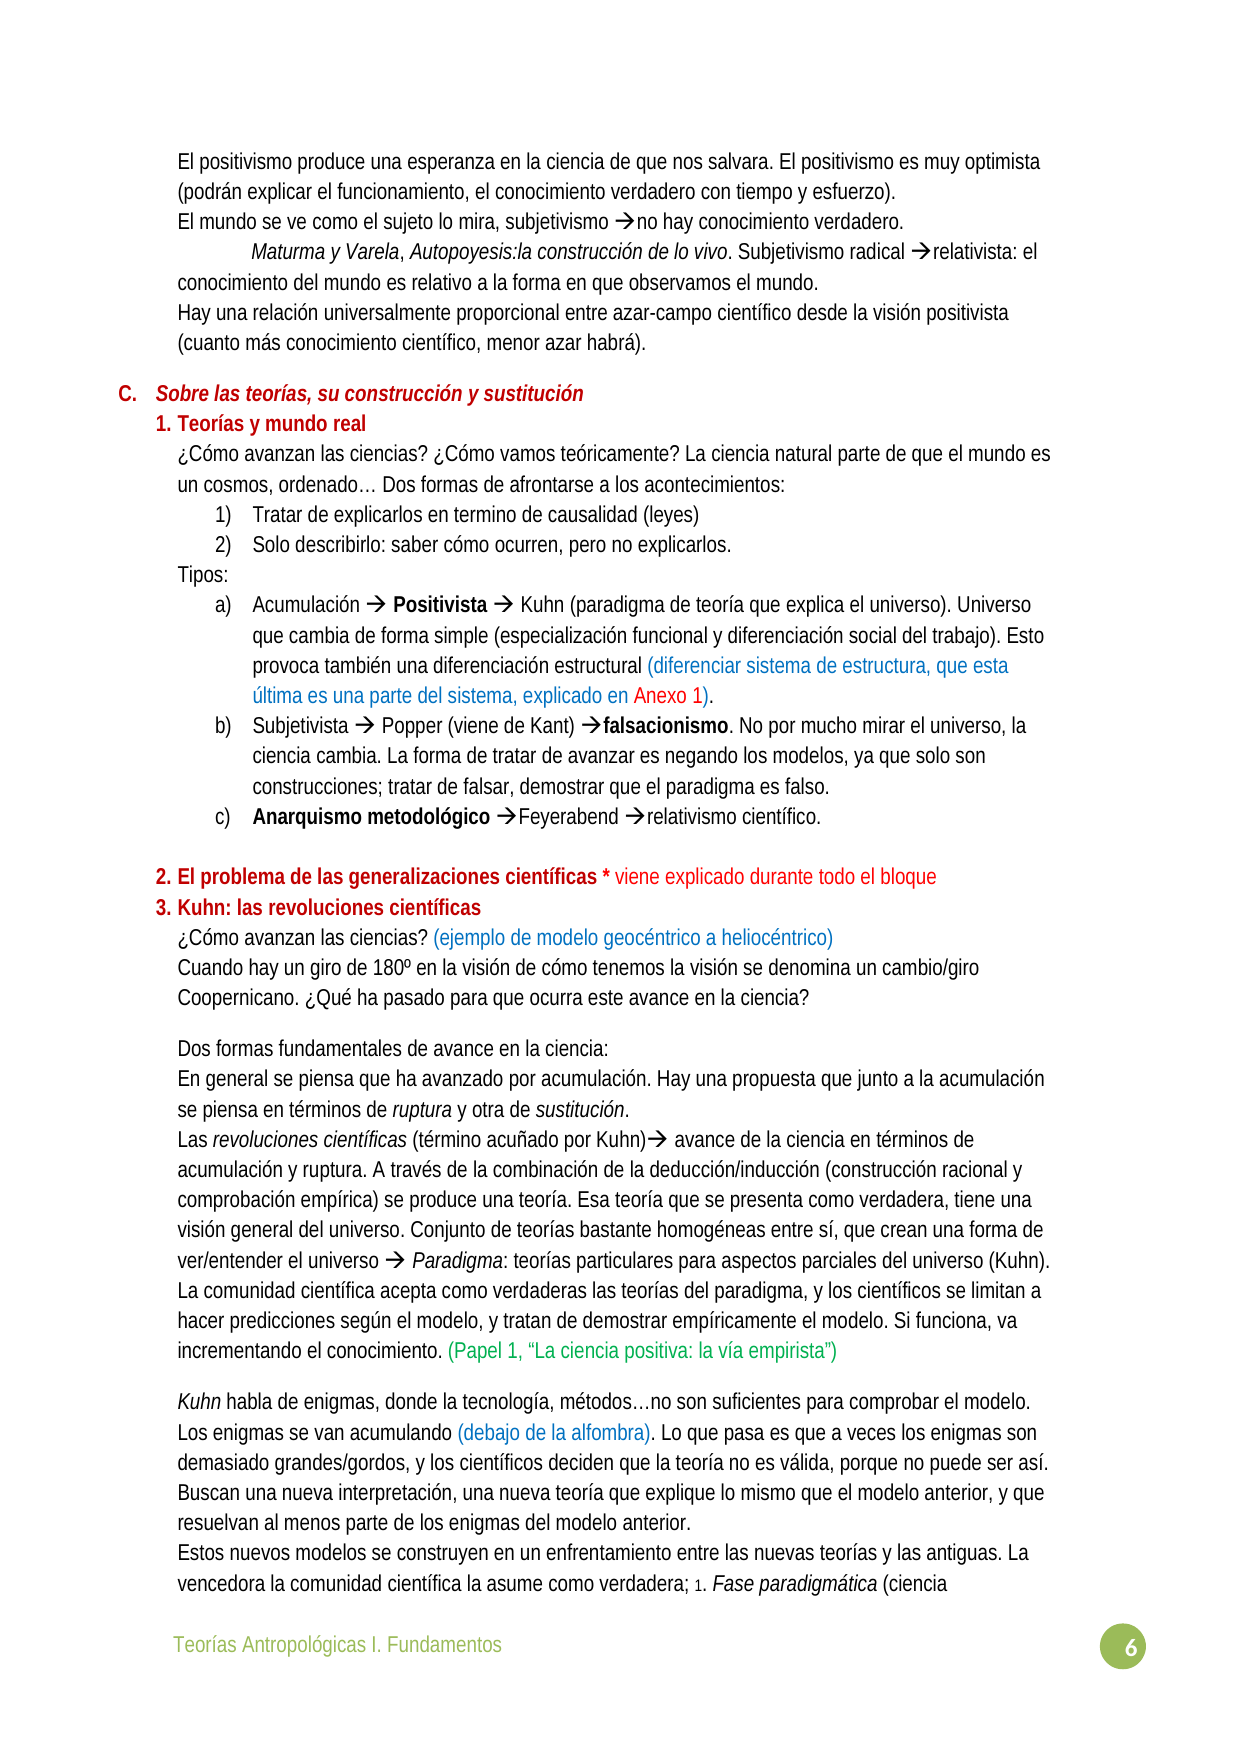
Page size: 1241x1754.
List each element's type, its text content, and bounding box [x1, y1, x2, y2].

text Hay una relación universalmente proporcional entre azar-campo científico desde la visión positivista (cuanto más conocimiento científico, menor azar habrá). [177, 299, 1063, 355]
text Dos formas fundamentales de avance en la ciencia: [177, 1035, 1063, 1061]
list Subjetivista Popper (viene de Kant) falsacionismo. No por mucho mirar el universo, la ciencia cambia. La forma de tratar de avanzar es negando los modelos, ya que solo son construcciones; tratar de falsar, demostrar que el paradigma es falso. [215, 712, 1063, 799]
list Kuhn: las revoluciones científicas [156, 893, 1063, 920]
list Teorías y mundo real [156, 410, 1063, 436]
text ¿Cómo avanzan las ciencias? ¿Cómo vamos teóricamente? La ciencia natural parte de que el mundo es un cosmos, ordenado… Dos formas de afrontarse a los acontecimientos: [177, 440, 1063, 497]
text Cuando hay un giro de 180º en la visión de cómo tenemos la visión se denomina un cambio/giro Coopernicano. ¿Qué ha pasado para que ocurra este avance en la ciencia? [177, 954, 1063, 1010]
list Sobre las teorías, su construcción y sustitución [118, 380, 1063, 406]
list Acumulación Positivista Kuhn (paradigma de teoría que explica el universo). Universo que cambia de forma simple (especialización funcional y diferenciación social del trabajo). Esto provoca también una diferenciación estructural (diferenciar sistema de estructura, que esta última es una parte del sistema, explicado en Anexo 1). [215, 591, 1063, 708]
text Las revoluciones científicas (término acuñado por Kuhn) avance de la ciencia en términos de acumulación y ruptura. A través de la combinación de la deducción/inducción (construcción racional y comprobación empírica) se produce una teoría. Esa teoría que se presenta como verdadera, tiene una visión general del universo. Conjunto de teorías bastante homogéneas entre sí, que crean una forma de ver/entender el universo Paradigma: teorías particulares para aspectos parciales del universo (Kuhn). La comunidad científica acepta como verdaderas las teorías del paradigma, y los científicos se limitan a hacer predicciones según el modelo, y tratan de demostrar empíricamente el modelo. Si funciona, va incrementando el conocimiento. (Papel 1, “La ciencia positiva: la vía empirista”) [177, 1126, 1063, 1363]
list Solo describirlo: saber cómo ocurren, pero no explicarlos. [215, 531, 1063, 557]
text El positivismo produce una esperanza en la ciencia de que nos salvara. El positivismo es muy optimista (podrán explicar el funcionamiento, el conocimiento verdadero con tiempo y esfuerzo). [177, 148, 1063, 204]
text Tipos: [177, 561, 1063, 587]
list El problema de las generalizaciones científicas * viene explicado durante todo el bloque [156, 863, 1063, 889]
list Tratar de explicarlos en termino de causalidad (leyes) [215, 501, 1063, 527]
list Anarquismo metodológico Feyerabend relativismo científico. [215, 803, 1063, 829]
text ¿Cómo avanzan las ciencias? (ejemplo de modelo geocéntrico a heliocéntrico) [177, 924, 1063, 950]
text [177, 1539, 1063, 1596]
text Kuhn habla de enigmas, donde la tecnología, métodos…no son suficientes para comprobar el modelo. Los enigmas se van acumulando (debajo de la alfombra). Lo que pasa es que a veces los enigmas son demasiado grandes/gordos, y los científicos deciden que la teoría no es válida, porque no puede ser así. Buscan una nueva interpretación, una nueva teoría que explique lo mismo que el modelo anterior, y que resuelvan al menos parte de los enigmas del modelo anterior. [177, 1388, 1063, 1535]
text El mundo se ve como el sujeto lo mira, subjetivismo no hay conocimiento verdadero. [177, 208, 1063, 234]
text En general se piensa que ha avanzado por acumulación. Hay una propuesta que junto a la acumulación se piensa en términos de ruptura y otra de sustitución. [177, 1065, 1063, 1122]
text Maturma y Varela, Autopoyesis:la construcción de lo vivo. Subjetivismo radical relativista: el conocimiento del mundo es relativo a la forma en que observamos el mundo. [177, 238, 1063, 295]
